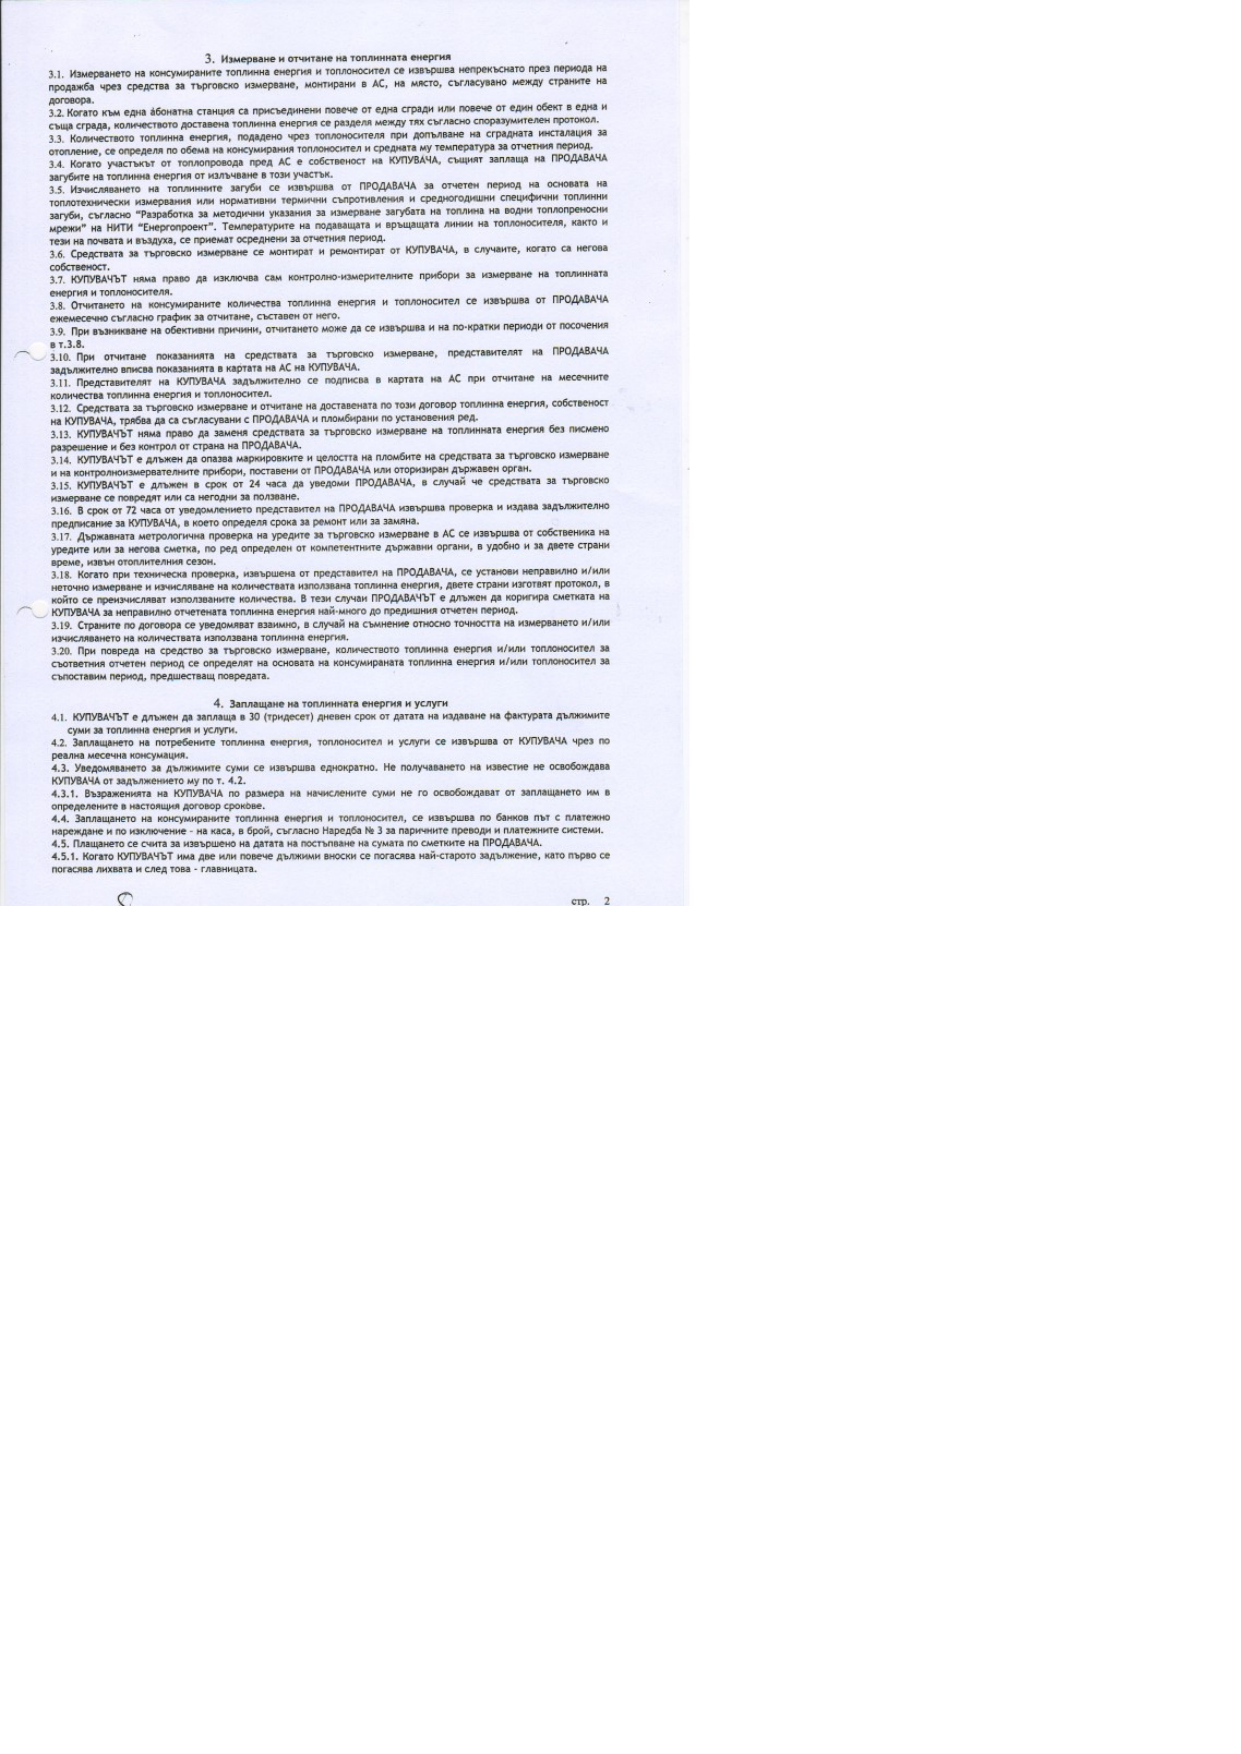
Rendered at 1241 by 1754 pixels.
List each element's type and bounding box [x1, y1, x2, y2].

picture [0, 0, 695, 906]
